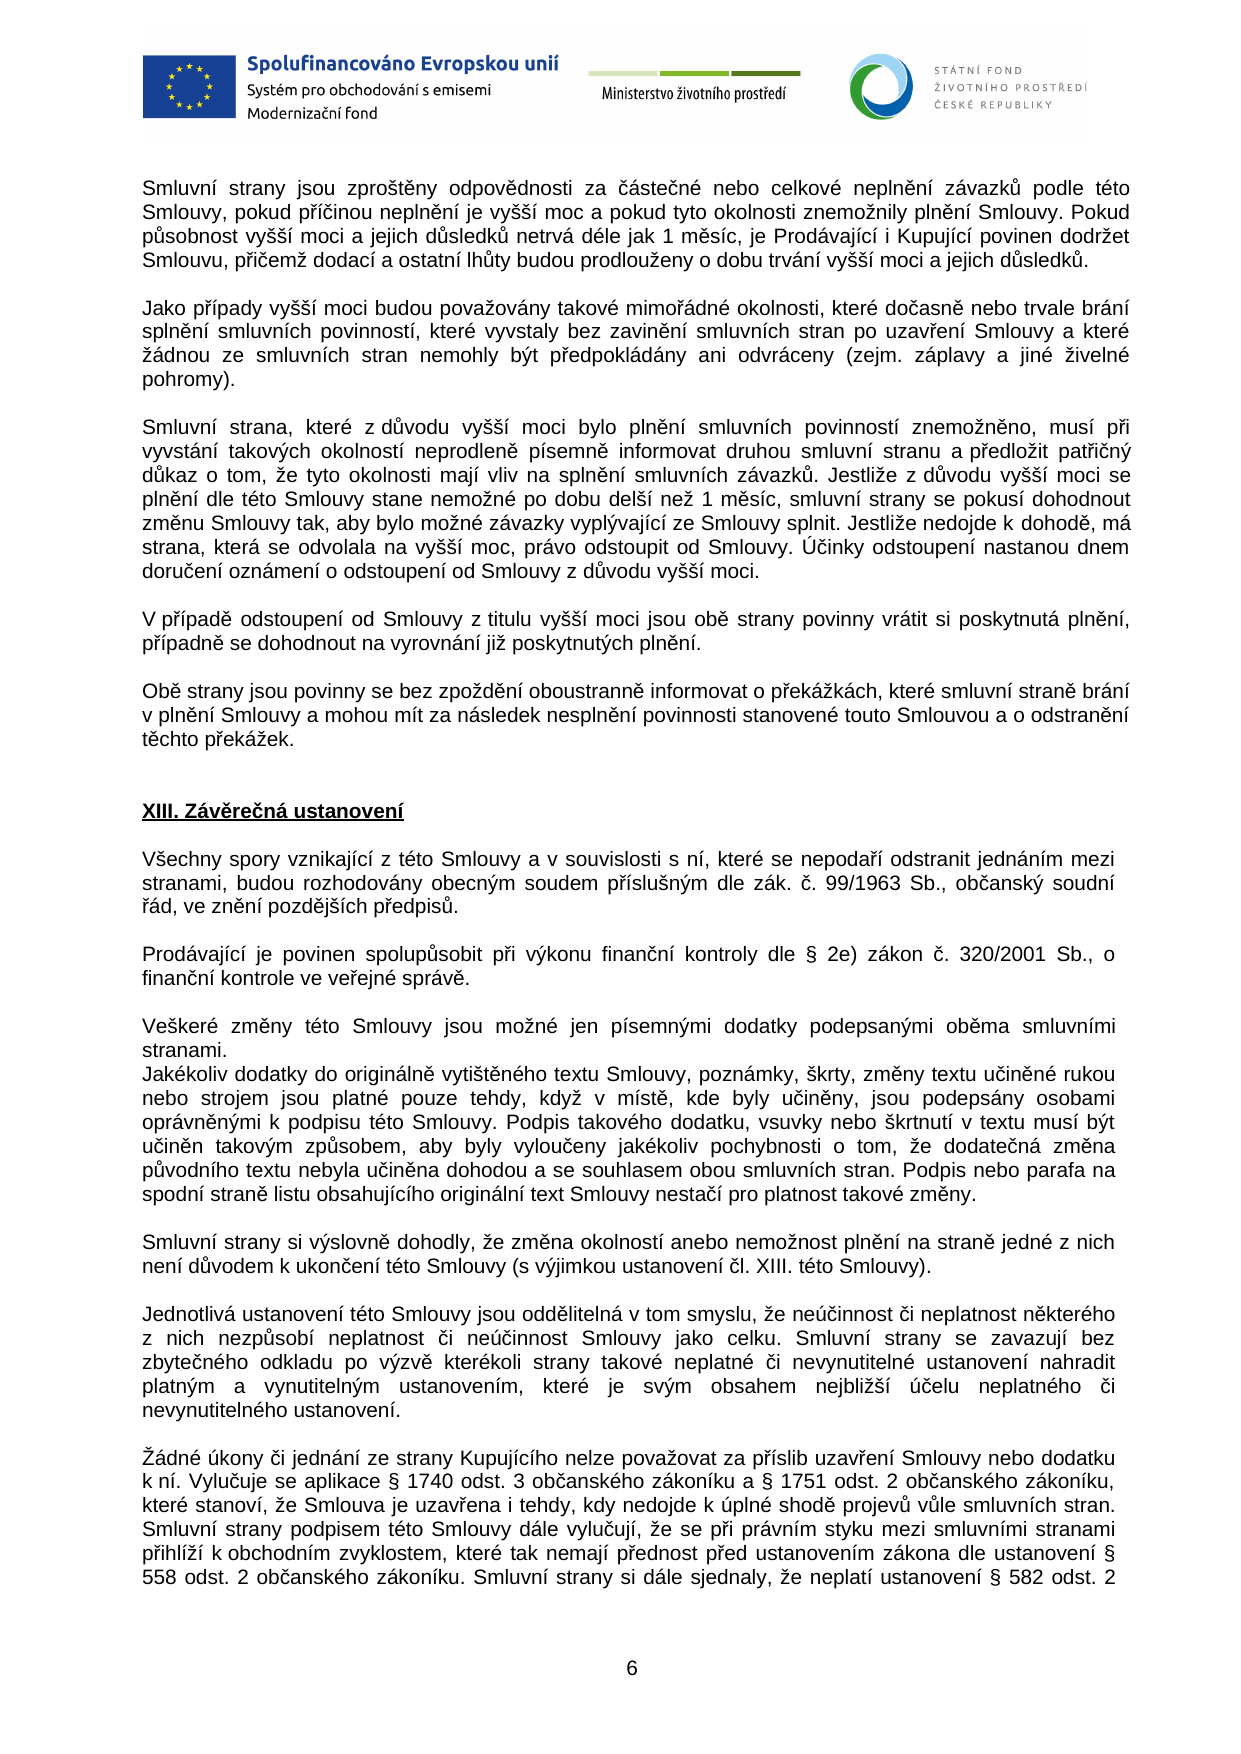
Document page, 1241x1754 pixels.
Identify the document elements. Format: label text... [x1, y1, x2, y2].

text Všechny spory vznikající z této Smlouvy a v souvislosti s ní, které se nepodaří odstranit jednáním mezi stranami, budou rozhodovány obecným soudem příslušným dle zák. č. 99/1963 Sb., občanský soudní řád, ve znění pozdějších předpisů. [142, 846, 1117, 918]
text XIII. Závěrečná ustanovení [142, 798, 1122, 822]
text Jakékoliv dodatky do originálně vytištěného textu Smlouvy, poznámky, škrty, změny textu učiněné rukou nebo strojem jsou platné pouze tehdy, když v místě, kde byly učiněny, jsou podepsány osobami oprávněnými k podpisu této Smlouvy. Podpis takového dodatku, vsuvky nebo škrtnutí v textu musí být učiněn takovým způsobem, aby byly vyloučeny jakékoliv pochybnosti o tom, že dodatečná změna původního textu nebyla učiněna dohodou a se souhlasem obou smluvních stran. Podpis nebo parafa na spodní straně listu obsahujícího originální text Smlouvy nestačí pro platnost takové změny. [142, 1062, 1117, 1206]
text V případě odstoupení od Smlouvy z titulu vyšší moci jsou obě strany povinny vrátit si poskytnutá plnění, případně se dohodnout na vyrovnání již poskytnutých plnění. [142, 607, 1131, 655]
text Jednotlivá ustanovení této Smlouvy jsou oddělitelná v tom smyslu, že neúčinnost či neplatnost některého z nich nezpůsobí neplatnost či neúčinnost Smlouvy jako celku. Smluvní strany se zavazují bez zbytečného odkladu po výzvě kterékoli strany takové neplatné či nevynutitelné ustanovení nahradit platným a vynutitelným ustanovením, které je svým obsahem nejbližší účelu neplatného či nevynutitelného ustanovení. [142, 1302, 1117, 1421]
picture [141, 28, 1087, 145]
text Veškeré změny této Smlouvy jsou možné jen písemnými dodatky podepsanými oběma smluvními stranami. [142, 1014, 1117, 1062]
text Jako případy vyšší moci budou považovány takové mimořádné okolnosti, které dočasně nebo trvale brání splnění smluvních povinností, které vyvstaly bez zavinění smluvních stran po uzavření Smlouvy a které žádnou ze smluvních stran nemohly být předpokládány ani odvráceny (zejm. záplavy a jiné živelné pohromy). [142, 295, 1131, 391]
text Smluvní strana, které z důvodu vyšší moci bylo plnění smluvních povinností znemožněno, musí při vyvstání takových okolností neprodleně písemně informovat druhou smluvní stranu a předložit patřičný důkaz o tom, že tyto okolnosti mají vliv na splnění smluvních závazků. Jestliže z důvodu vyšší moci se plnění dle této Smlouvy stane nemožné po dobu delší než 1 měsíc, smluvní strany se pokusí dohodnout změnu Smlouvy tak, aby bylo možné závazky vyplývající ze Smlouvy splnit. Jestliže nedojde k dohodě, má strana, která se odvolala na vyšší moc, právo odstoupit od Smlouvy. Účinky odstoupení nastanou dnem doručení oznámení o odstoupení od Smlouvy z důvodu vyšší moci. [142, 415, 1131, 583]
text Smluvní strany jsou zproštěny odpovědnosti za částečné nebo celkové neplnění závazků podle této Smlouvy, pokud příčinou neplnění je vyšší moc a pokud tyto okolnosti znemožnily plnění Smlouvy. Pokud působnost vyšší moci a jejich důsledků netrvá déle jak 1 měsíc, je Prodávající i Kupující povinen dodržet Smlouvu, přičemž dodací a ostatní lhůty budou prodlouženy o dobu trvání vyšší moci a jejich důsledků. [142, 176, 1131, 271]
text Obě strany jsou povinny se bez zpoždění oboustranně informovat o překážkách, které smluvní straně brání v plnění Smlouvy a mohou mít za následek nesplnění povinnosti stanovené touto Smlouvou a o odstranění těchto překážek. [142, 679, 1131, 751]
text Smluvní strany si výslovně dohodly, že změna okolností anebo nemožnost plnění na straně jedné z nich není důvodem k ukončení této Smlouvy (s výjimkou ustanovení čl. XIII. této Smlouvy). [142, 1230, 1117, 1278]
text Prodávající je povinen spolupůsobit při výkonu finanční kontroly dle § 2e) zákon č. 320/2001 Sb., o finanční kontrole ve veřejné správě. [142, 942, 1117, 990]
